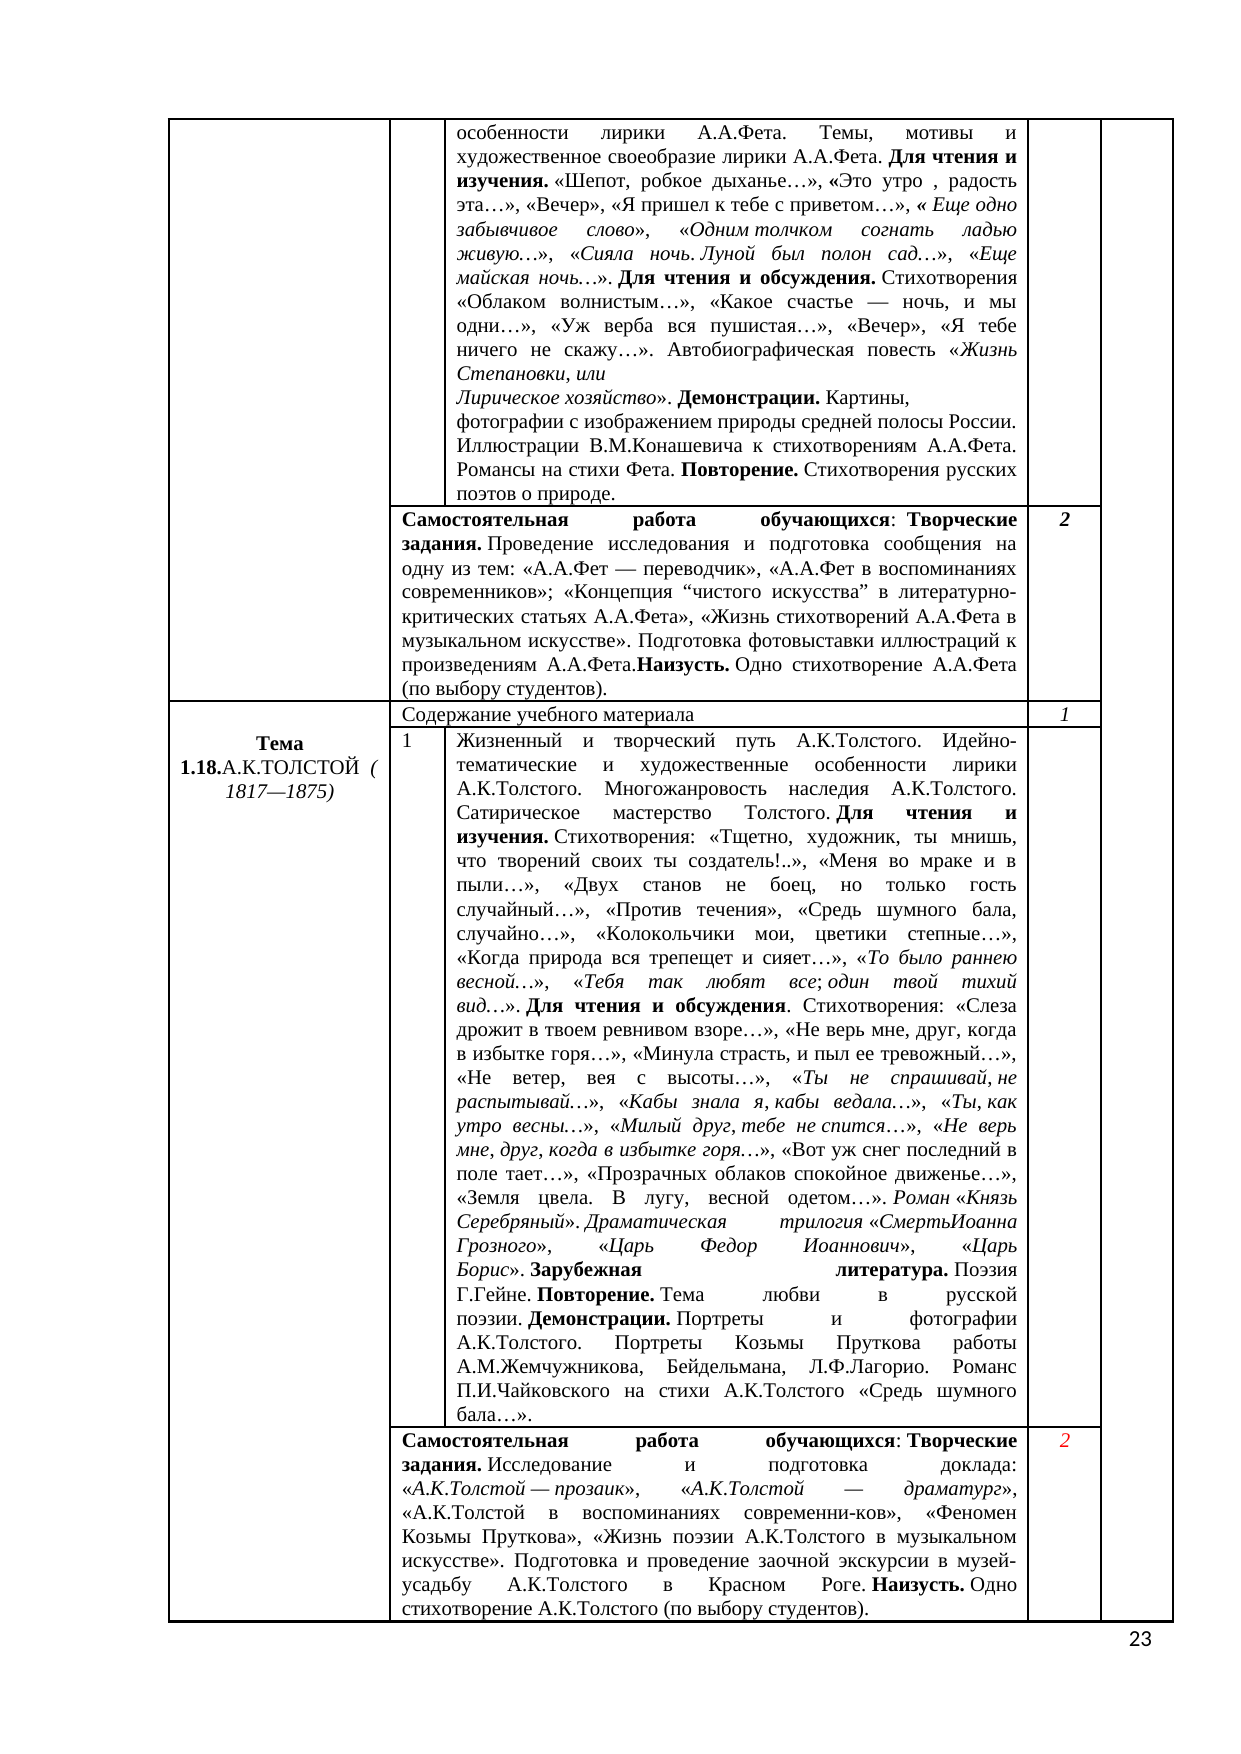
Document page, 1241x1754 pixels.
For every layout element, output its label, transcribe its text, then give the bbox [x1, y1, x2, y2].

table_cell 1 [391, 120, 444, 505]
table_cell 2 [1029, 507, 1100, 700]
table_cell Тема 1.18.А.К.ТОЛСТОЙ (1817—1875) [170, 702, 389, 1620]
table_cell 2 [1029, 1428, 1100, 1620]
table_cell Жизненный и творческий путь А.К.Толстого. Идейно-тематические и художественные особенности лирики А.К.Толстого. Многожанровость наследия А.К.Толстого. Сатирическое мастерство Толстого. Для чтения и изучения. Стихотворения: «Тщетно, художник, ты мнишь, что творений своих ты создатель!..», «Меня во мраке и в пыли…», «Двух станов не боец, но только гость случайный…», «Против течения», «Средь шумного бала, случайно…», «Колокольчики мои, цветики степные…», «Когда природа вся трепещет и сияет…», «То было раннею весной…», «Тебя так любят все; один твой тихий вид…». Для чтения и обсуждения. Стихотворения: «Слеза дрожит в твоем ревнивом взоре…», «Не верь мне, друг, когда в избытке горя…», «Минула страсть, и пыл ее тревожный…», «Не ветер, вея с высоты…», «Ты не спрашивай, не распытывай…», «Кабы знала я, кабы ведала…», «Ты, как утро весны…», «Милый друг, тебе не спится…», «Не верь мне, друг, когда в избытке горя…», «Вот уж снег последний в поле тает…», «Прозрачных облаков спокойное движенье…», «Земля цвела. В лугу, весной одетом…». Роман «Князь Серебряный». Драматическая трилогия «СмертьИоанна Грозного», «Царь Федор Иоаннович», «Царь Борис». Зарубежная литература. Поэзия Г.Гейне. Повторение. Тема любви в русской поэзии. Демонстрации. Портреты и фотографии А.К.Толстого. Портреты Козьмы Пруткова работы А.М.Жемчужникова, Бейдельмана, Л.Ф.Лагорио. Романс П.И.Чайковского на стихи А.К.Толстого «Средь шумного бала…». [446, 728, 1027, 1426]
table_cell Самостоятельная работа обучающихся: Творческие задания. Проведение исследования и подготовка сообщения на одну из тем: «А.А.Фет — переводчик», «А.А.Фет в воспоминаниях современников»; «Концепция “чистого искусства” в литературно-критических статьях А.А.Фета», «Жизнь стихотворений А.А.Фета в музыкальном искусстве». Подготовка фотовыставки иллюстраций к произведениям А.А.Фета.Наизусть. Одно стихотворение А.А.Фета (по выбору студентов). [391, 507, 1027, 700]
table_cell Содержание учебного материала [391, 702, 1027, 726]
table_cell [1029, 728, 1100, 1426]
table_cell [446, 120, 1027, 505]
table_cell 1 [1029, 702, 1100, 726]
table_cell Самостоятельная работа обучающихся: Творческие задания. Исследование и подготовка доклада: «А.К.Толстой — прозаик», «А.К.Толстой — драматург», «А.К.Толстой в воспоминаниях современни-ков», «Феномен Козьмы Пруткова», «Жизнь поэзии А.К.Толстого в музыкальном искусстве». Подготовка и проведение заочной экскурсии в музей-усадьбу А.К.Толстого в Красном Роге. Наизусть. Одно стихотворение А.К.Толстого (по выбору студентов). [391, 1428, 1027, 1620]
table_cell 1 [391, 728, 444, 1426]
table_cell [1029, 120, 1100, 505]
